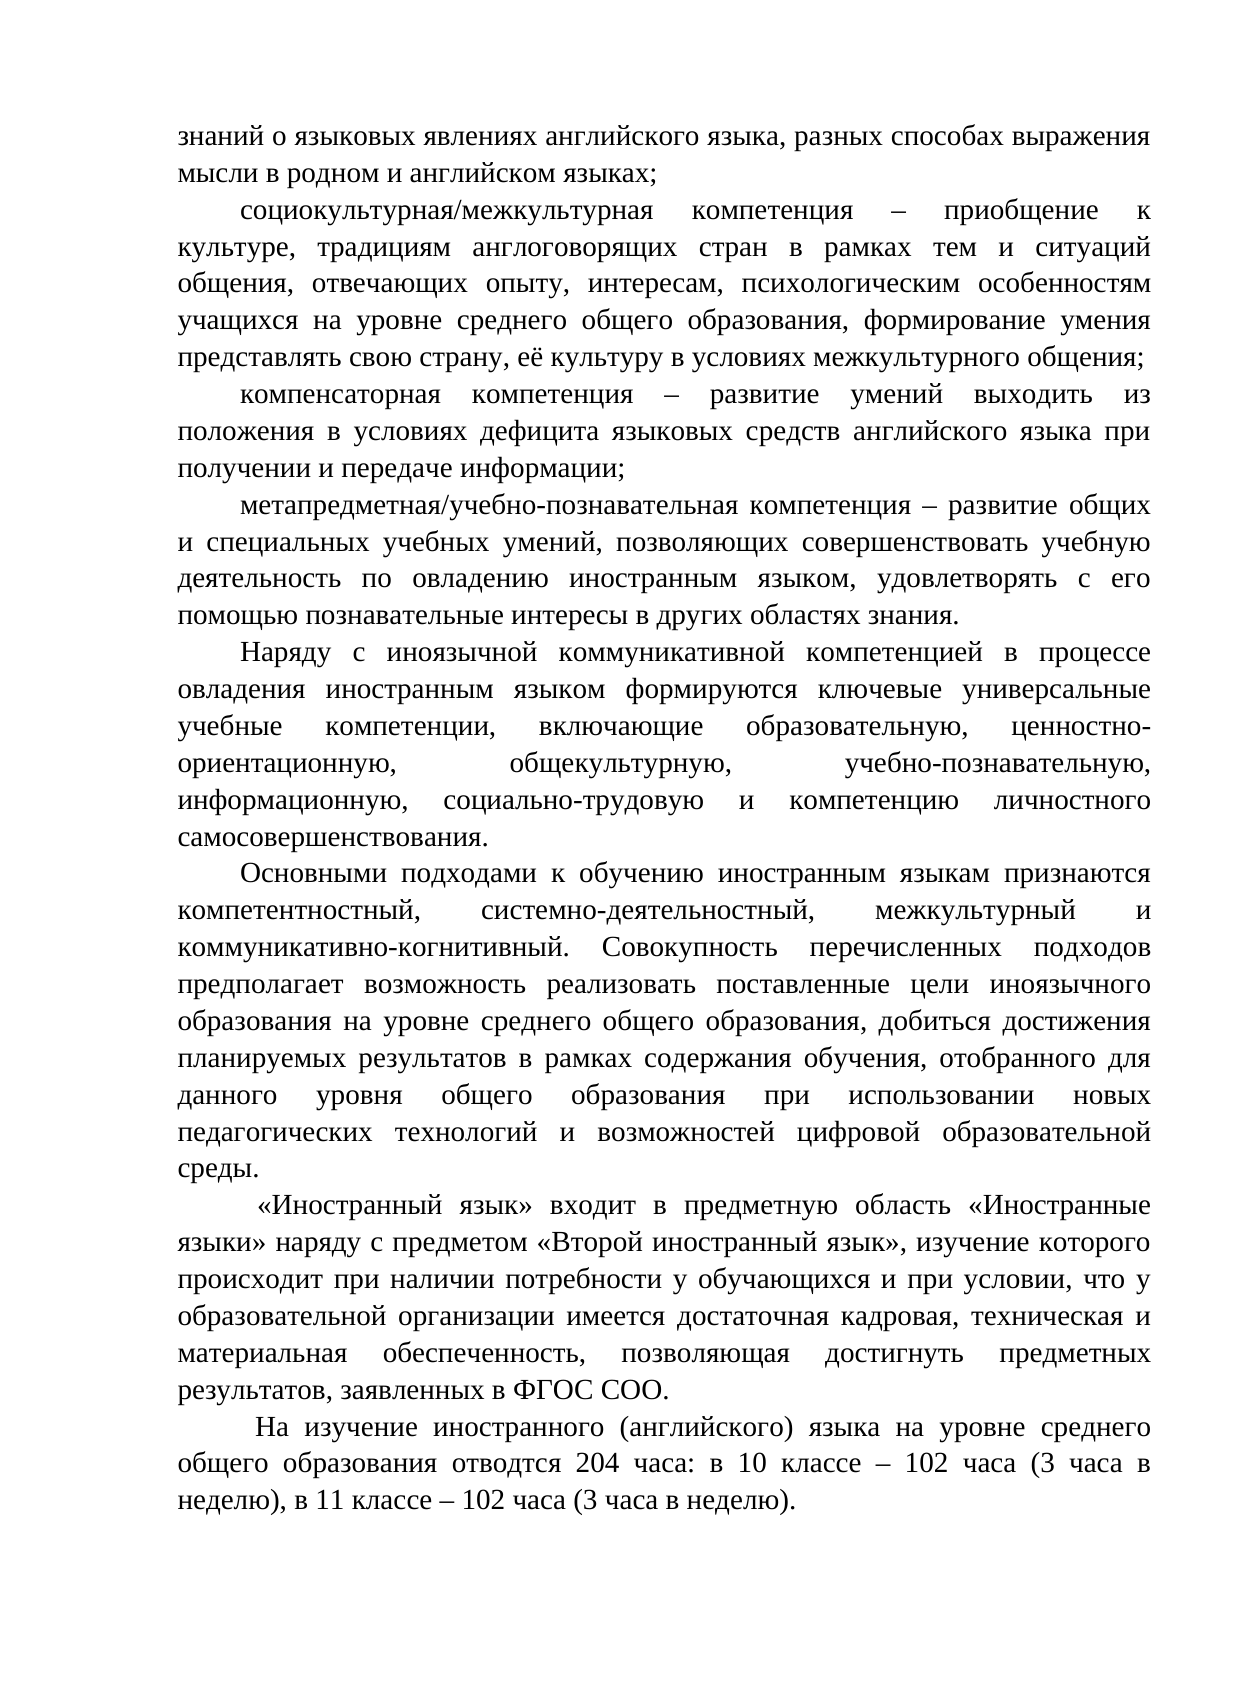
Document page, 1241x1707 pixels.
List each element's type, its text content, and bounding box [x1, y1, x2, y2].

text ‌ На изучение иностранного (английского) языка на уровне среднего общего образования отводтся 204 часа: в 10 классе – 102 часа (3 часа в неделю), в 11 классе – 102 часа (3 часа в неделю).‌‌ [177, 1409, 1152, 1516]
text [177, 118, 1152, 188]
text метапредметная/учебно-познавательная компетенция – развитие общих и специальных учебных умений, позволяющих совершенствовать учебную деятельность по овладению иностранным языком, удовлетворять с его помощью познавательные интересы в других областях знания. [177, 487, 1152, 631]
text Наряду с иноязычной коммуникативной компетенцией в процессе овладения иностранным языком формируются ключевые универсальные учебные компетенции, включающие образовательную, ценностно-ориентационную, общекультурную, учебно-познавательную, информационную, социально-трудовую и компетенцию личностного самосовершенствования. [177, 634, 1152, 852]
text социокультурная/межкультурная компетенция – приобщение к культуре, традициям англоговорящих стран в рамках тем и ситуаций общения, отвечающих опыту, интересам, психологическим особенностям учащихся на уровне среднего общего образования, формирование умения представлять свою страну, её культуру в условиях межкультурного общения; [177, 192, 1152, 373]
text «Иностранный язык» входит в предметную область «Иностранные языки» наряду с предметом «Второй иностранный язык», изучение которого происходит при наличии потребности у обучающихся и при условии, что у образовательной организации имеется достаточная кадровая, техническая и материальная обеспеченность, позволяющая достигнуть предметных результатов, заявленных в ФГОС СОО. [177, 1187, 1152, 1405]
text компенсаторная компетенция – развитие умений выходить из положения в условиях дефицита языковых средств английского языка при получении и передаче информации; [177, 376, 1152, 483]
text Основными подходами к обучению иностранным языкам признаются компетентностный, системно-деятельностный, межкультурный и коммуникативно-когнитивный. Совокупность перечисленных подходов предполагает возможность реализовать поставленные цели иноязычного образования на уровне среднего общего образования, добиться достижения планируемых результатов в рамках содержания обучения, отобранного для данного уровня общего образования при использовании новых педагогических технологий и возможностей цифровой образовательной среды. [177, 856, 1152, 1184]
